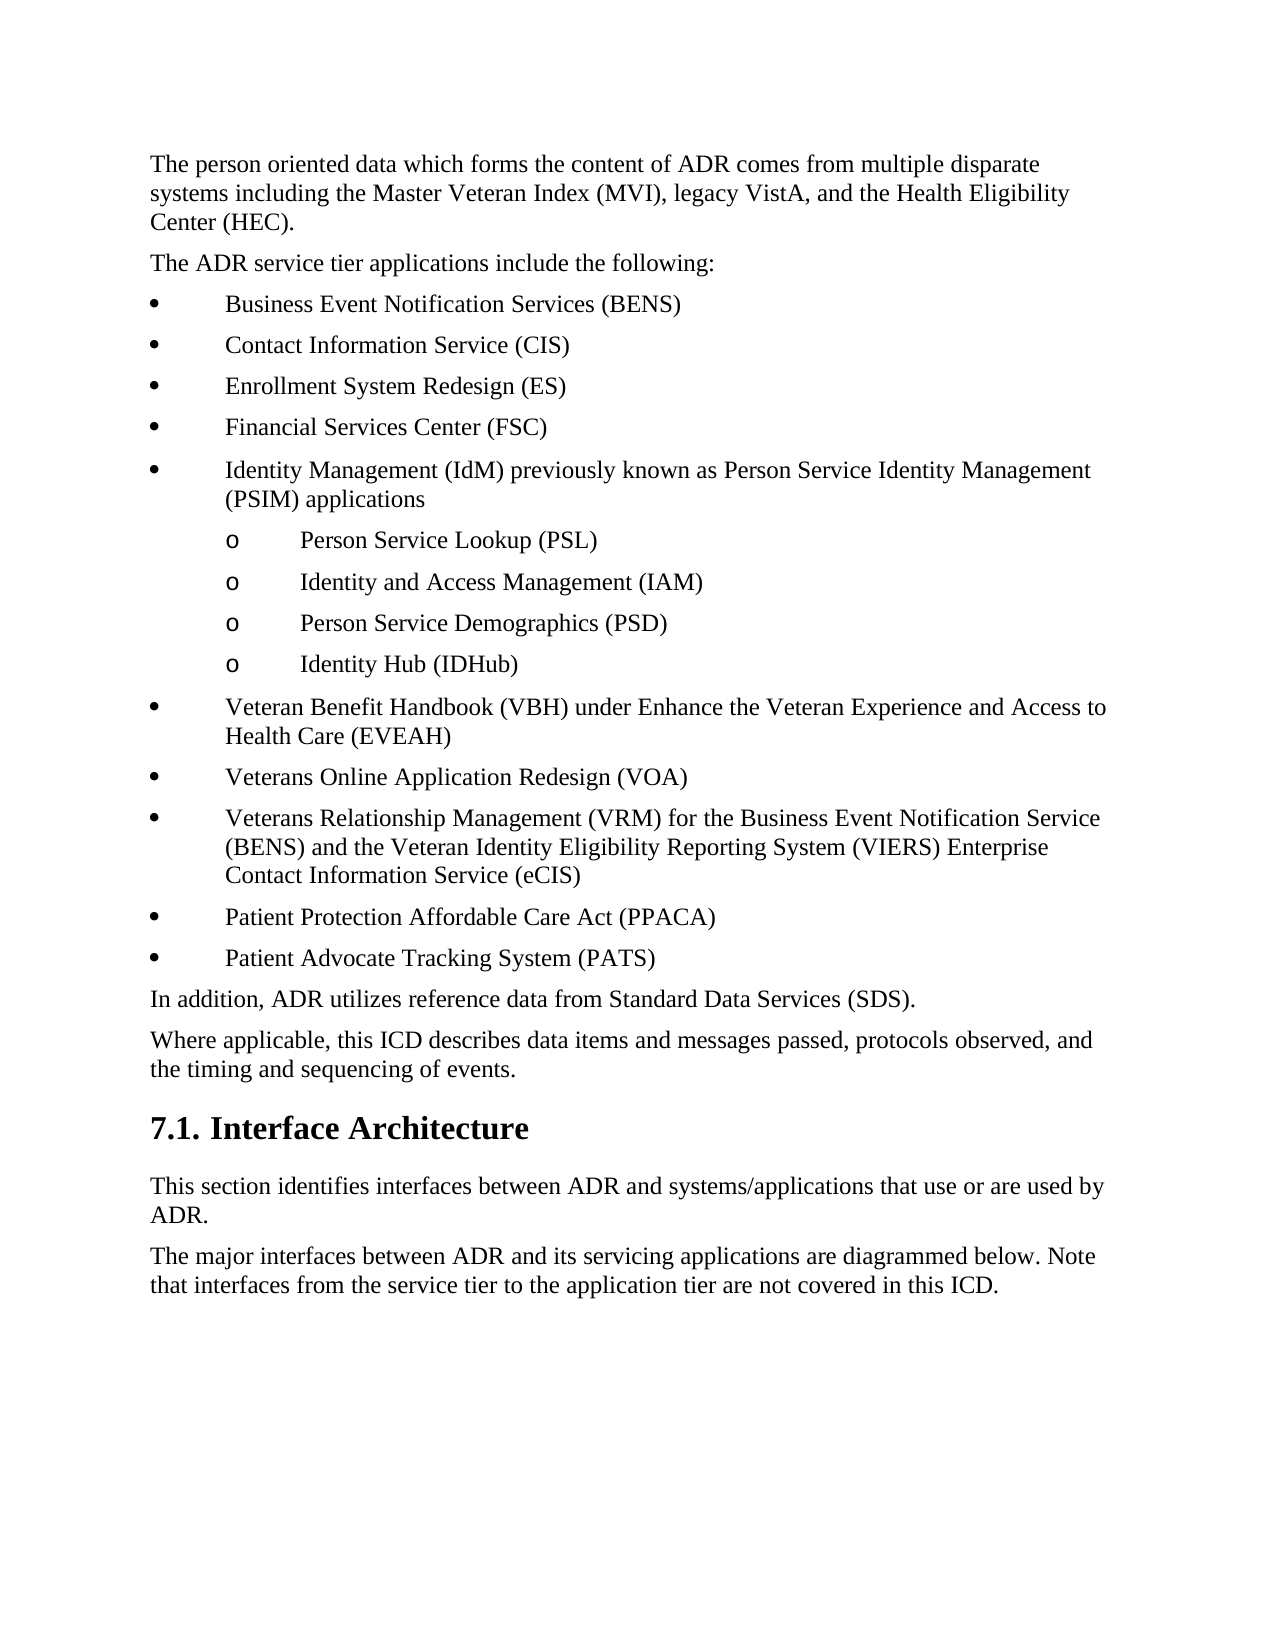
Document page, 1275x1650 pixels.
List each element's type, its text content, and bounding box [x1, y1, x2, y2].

list Veterans Relationship Management (VRM) for the Business Event Notification Service (BENS) and the Veteran Identity Eligibility Reporting System (VIERS) Enterprise Contact Information Service (eCIS) [150, 804, 1104, 889]
list Person Service Demographics (PSD) [225, 608, 1137, 639]
text The ADR service tier applications include the following: [150, 248, 1137, 277]
list Veterans Online Application Redesign (VOA) [150, 762, 1137, 791]
list Patient Protection Affordable Care Act (PPACA) [150, 902, 1137, 931]
text Where applicable, this ICD describes data items and messages passed, protocols observed, and the timing and sequencing of events. [150, 1025, 1100, 1083]
list Patient Advocate Tracking System (PATS) [150, 943, 1137, 972]
list Identity and Access Management (IAM) [225, 567, 1137, 597]
list Enrollment System Redesign (ES) [150, 371, 1137, 400]
list Business Event Notification Services (BENS) [150, 289, 1137, 318]
list Identity Hub (IDHub) [225, 649, 1137, 680]
subtitle Interface Architecture [150, 1108, 1137, 1147]
list Financial Services Center (FSC) [150, 412, 1137, 441]
list Contact Information Service (CIS) [150, 330, 1137, 359]
list Identity Management (IdM) previously known as Person Service Identity Management (PSIM) applications [150, 456, 1093, 513]
text This section identifies interfaces between ADR and systems/applications that use or are used by ADR. [150, 1171, 1124, 1228]
list Veteran Benefit Handbook (VBH) under Enhance the Veteran Experience and Access to Health Care (EVEAH) [150, 693, 1112, 750]
text The major interfaces between ADR and its servicing applications are diagrammed below. Note that interfaces from the service tier to the application tier are not covered in this ICD. [150, 1241, 1124, 1298]
text The person oriented data which forms the content of ADR comes from multiple disparate systems including the Master Veteran Index (MVI), legacy VistA, and the Health Eligibility Center (HEC). [150, 149, 1112, 235]
text In addition, ADR utilizes reference data from Standard Data Services (SDS). [150, 984, 1137, 1013]
list Person Service Lookup (PSL) [225, 525, 1137, 556]
